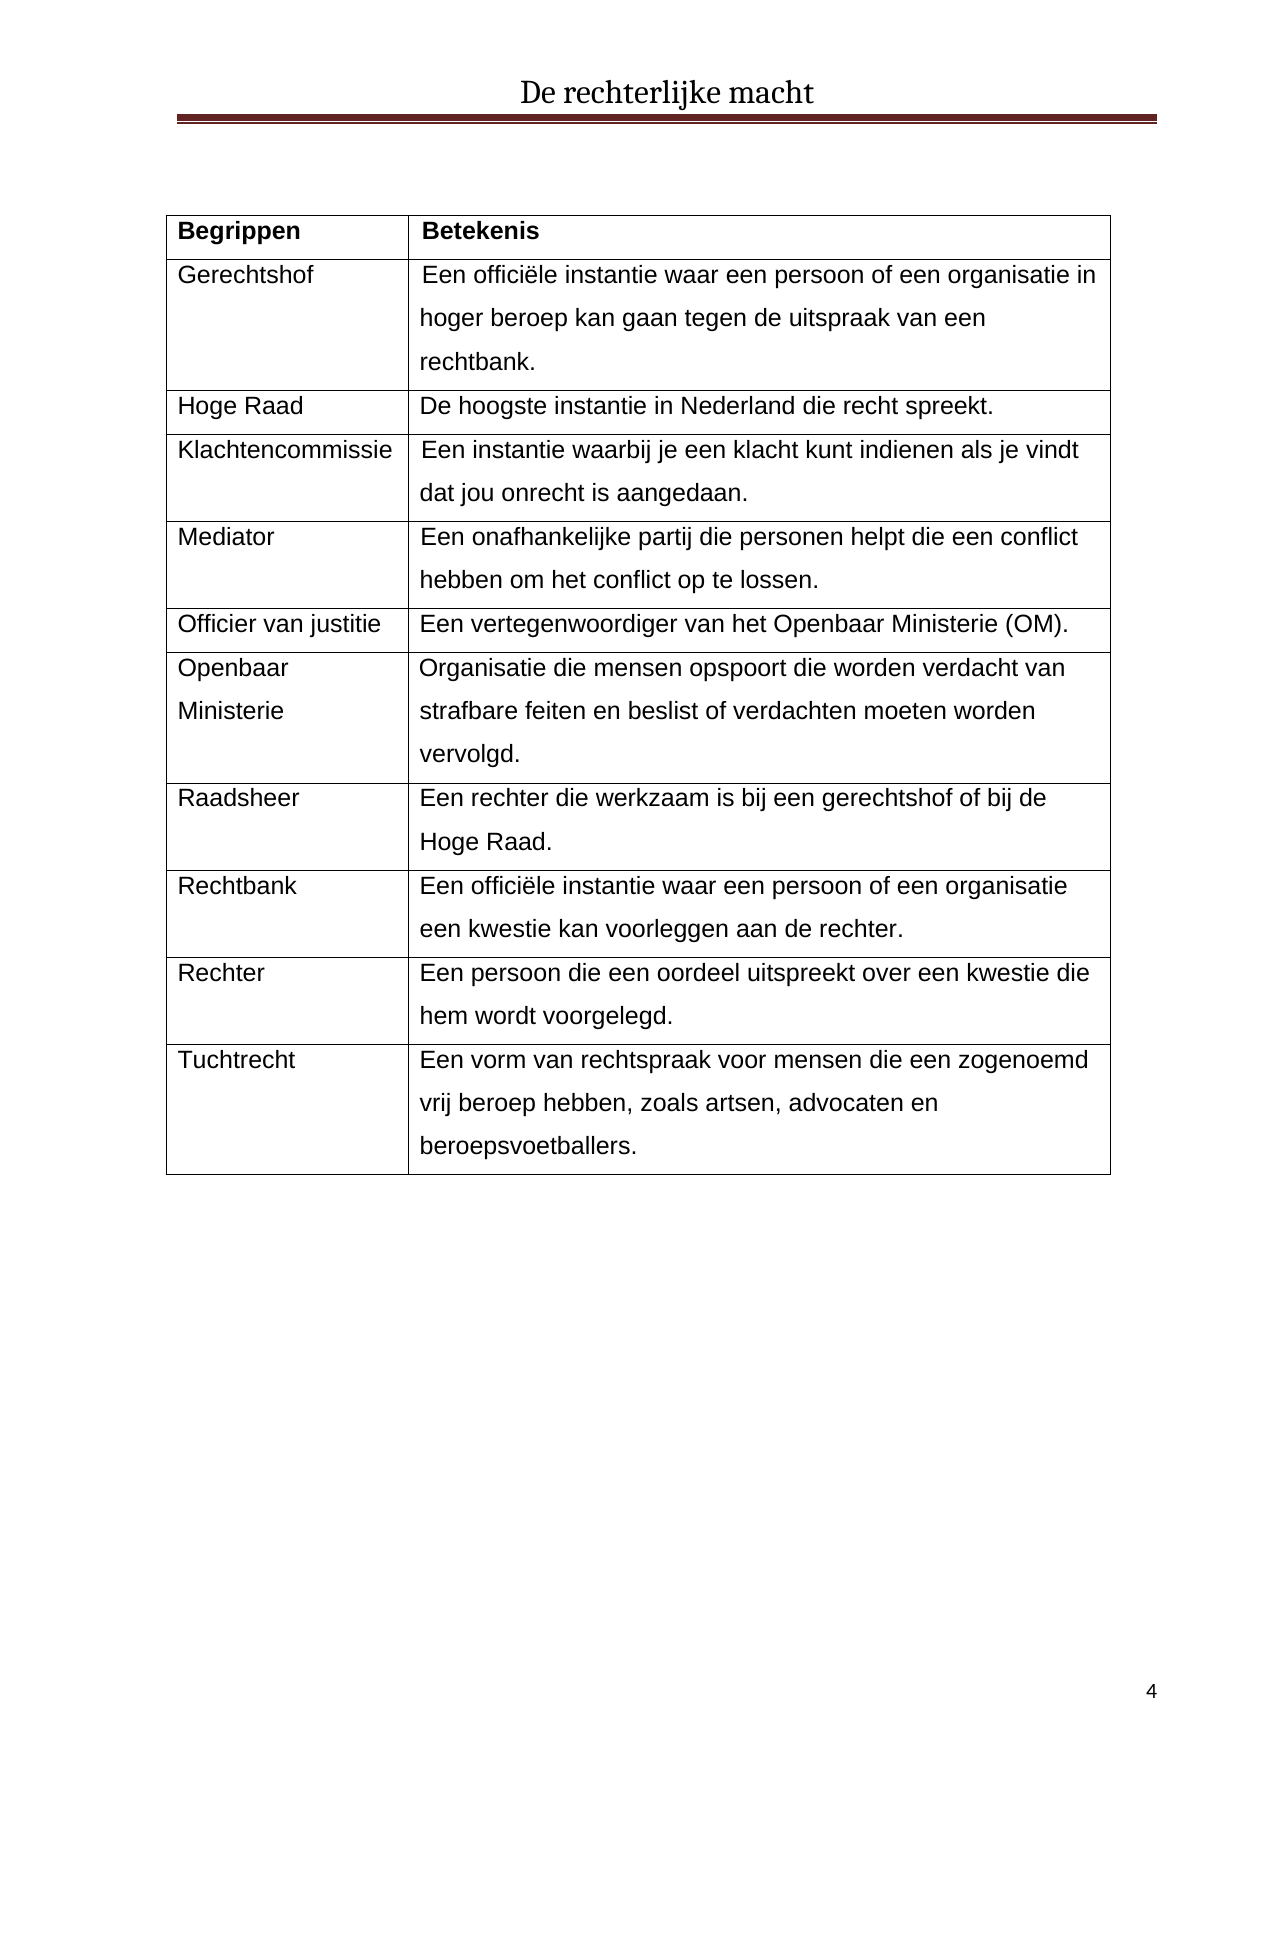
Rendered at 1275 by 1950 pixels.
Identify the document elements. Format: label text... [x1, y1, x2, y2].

table_cell Officier van justitie [167, 609, 408, 652]
table_cell Een persoon die een oordeel uitspreekt over een kwestie die hem wordt voorgelegd. [409, 958, 1110, 1044]
table_cell Een vertegenwoordiger van het Openbaar Ministerie (OM). [409, 609, 1110, 652]
table_cell Klachtencommissie [167, 435, 408, 521]
table_cell Organisatie die mensen opspoort die worden verdacht van strafbare feiten en beslist of verdachten moeten worden vervolgd. [409, 653, 1110, 782]
table_cell Raadsheer [167, 784, 408, 869]
table_cell Rechter [167, 958, 408, 1044]
table_cell Een rechter die werkzaam is bij een gerechtshof of bij de Hoge Raad. [409, 784, 1110, 869]
table_cell Een vorm van rechtspraak voor mensen die een zogenoemd vrij beroep hebben, zoals artsen, advocaten en beroepsvoetballers. [409, 1045, 1110, 1174]
table_cell Een officiële instantie waar een persoon of een organisatie in hoger beroep kan gaan tegen de uitspraak van een rechtbank. [409, 260, 1110, 389]
table_cell Mediator [167, 522, 408, 608]
table_cell Een onafhankelijke partij die personen helpt die een conflict hebben om het conflict op te lossen. [409, 522, 1110, 608]
table_header Betekenis [409, 216, 1110, 259]
table_cell Gerechtshof [167, 260, 408, 389]
table_cell Een officiële instantie waar een persoon of een organisatie een kwestie kan voorleggen aan de rechter. [409, 871, 1110, 957]
table_cell De hoogste instantie in Nederland die recht spreekt. [409, 391, 1110, 434]
table_cell Rechtbank [167, 871, 408, 957]
table_cell Hoge Raad [167, 391, 408, 434]
table_cell Openbaar Ministerie [167, 653, 408, 782]
table_cell Tuchtrecht [167, 1045, 408, 1174]
table_header Begrippen [167, 216, 408, 259]
table_cell Een instantie waarbij je een klacht kunt indienen als je vindt dat jou onrecht is aangedaan. [409, 435, 1110, 521]
